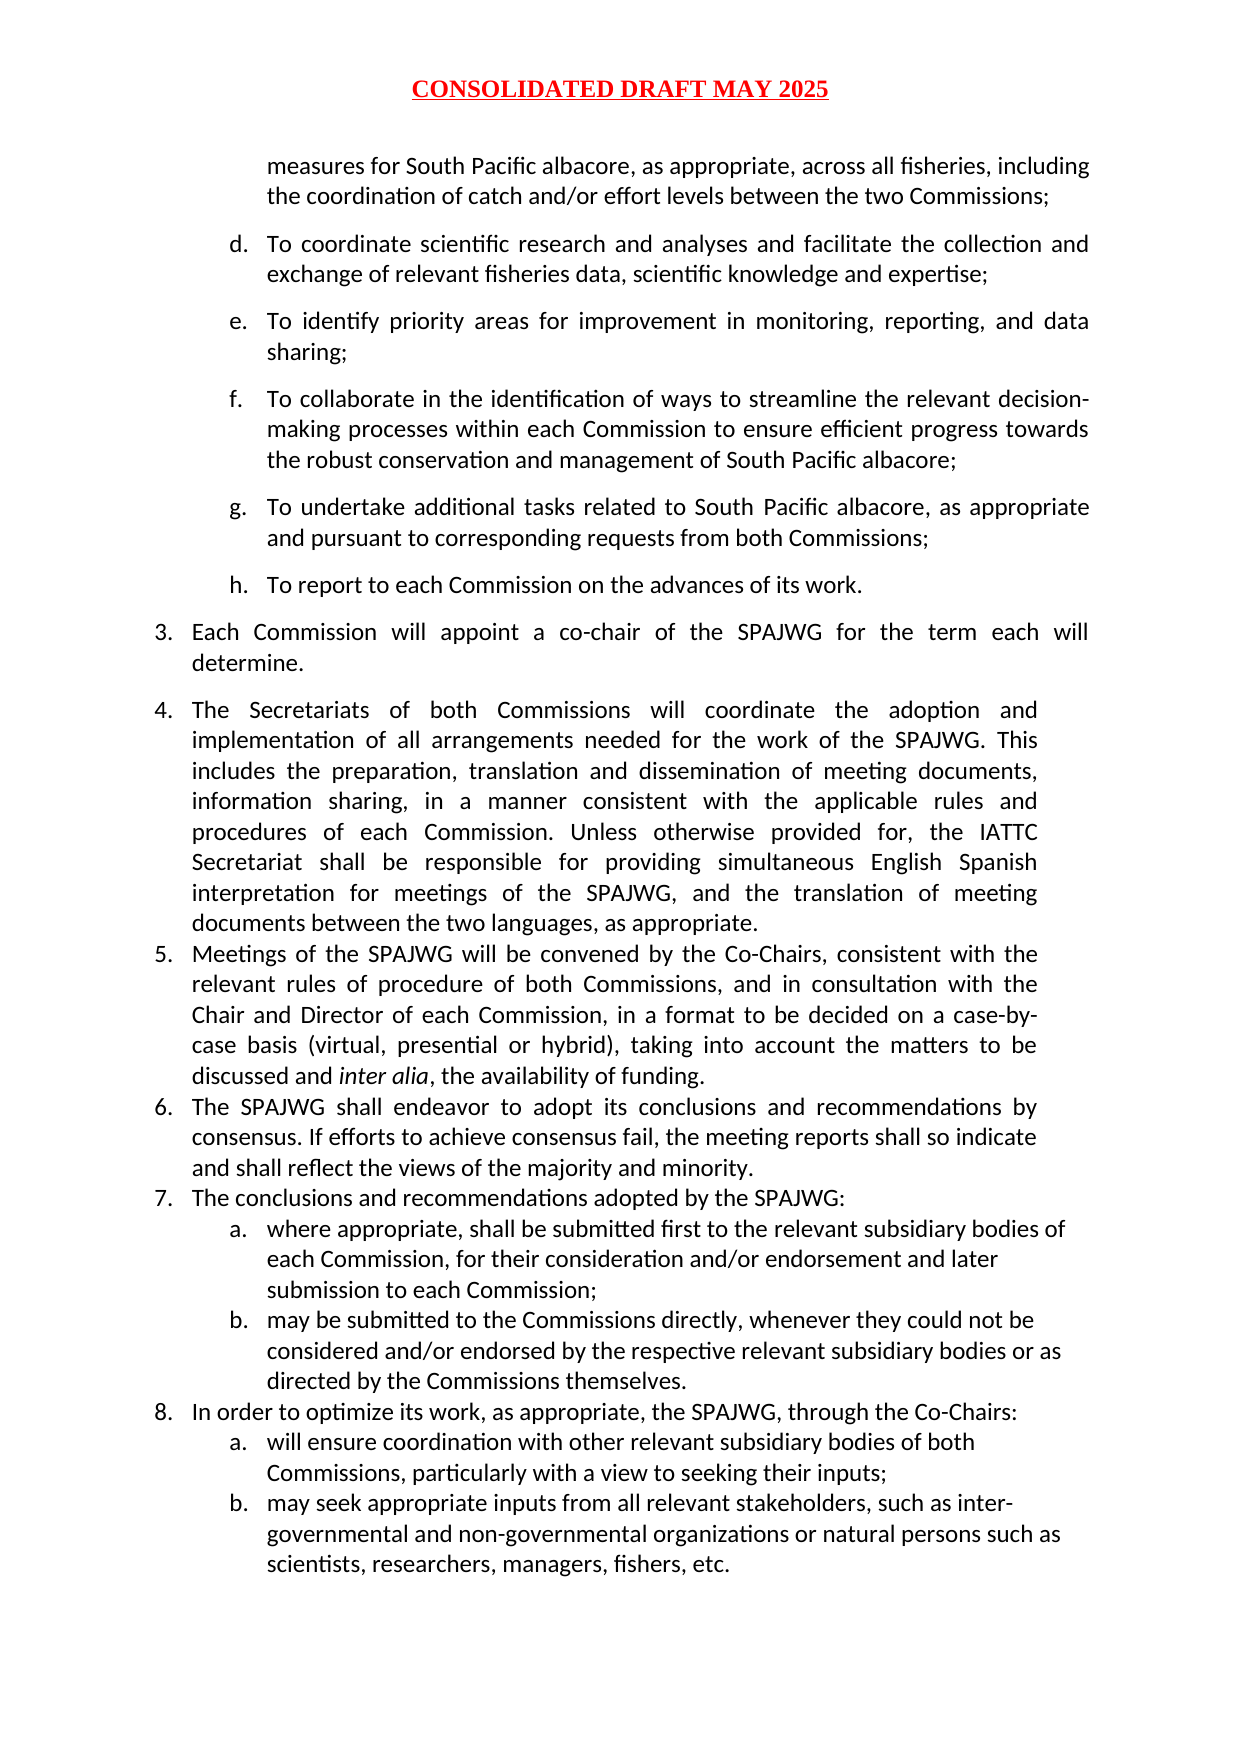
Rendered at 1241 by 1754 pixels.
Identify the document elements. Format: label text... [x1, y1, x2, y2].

list To report to each Commission on the advances of its work. [229, 569, 1090, 599]
list will ensure coordination with other relevant subsidiary bodies of both Commissions, particularly with a view to seeking their inputs; [229, 1426, 1090, 1487]
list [229, 150, 1090, 211]
list The SPAJWG shall endeavor to adopt its conclusions and recommendations by consensus. If efforts to achieve consensus fail, the meeting reports shall so indicate and shall reflect the views of the majority and minority. [154, 1091, 1039, 1182]
list To identify priority areas for improvement in monitoring, reporting, and data sharing; [229, 305, 1090, 366]
list may be submitted to the Commissions directly, whenever they could not be considered and/or endorsed by the respective relevant subsidiary bodies or as directed by the Commissions themselves. [229, 1304, 1090, 1396]
list The conclusions and recommendations adopted by the SPAJWG: [154, 1182, 1090, 1213]
list To undertake additional tasks related to South Pacific albacore, as appropriate and pursuant to corresponding requests from both Commissions; [229, 491, 1090, 552]
list Meetings of the SPAJWG will be convened by the Co-Chairs, consistent with the relevant rules of procedure of both Commissions, and in consultation with the Chair and Director of each Commission, in a format to be decided on a case-by-case basis (virtual, presential or hybrid), taking into account the matters to be discussed and inter alia, the availability of funding. [154, 938, 1039, 1091]
list The Secretariats of both Commissions will coordinate the adoption and implementation of all arrangements needed for the work of the SPAJWG. This includes the preparation, translation and dissemination of meeting documents, information sharing, in a manner consistent with the applicable rules and procedures of each Commission. Unless otherwise provided for, the IATTC Secretariat shall be responsible for providing simultaneous English Spanish interpretation for meetings of the SPAJWG, and the translation of meeting documents between the two languages, as appropriate. [154, 694, 1039, 938]
list To collaborate in the identification of ways to streamline the relevant decision-making processes within each Commission to ensure efficient progress towards the robust conservation and management of South Pacific albacore; [229, 383, 1090, 475]
list Each Commission will appoint a co-chair of the SPAJWG for the term each will determine. [154, 616, 1090, 677]
list where appropriate, shall be submitted first to the relevant subsidiary bodies of each Commission, for their consideration and/or endorsement and later submission to each Commission; [229, 1213, 1090, 1304]
list To coordinate scientific research and analyses and facilitate the collection and exchange of relevant fisheries data, scientific knowledge and expertise; [229, 228, 1090, 289]
list may seek appropriate inputs from all relevant stakeholders, such as inter-governmental and non-governmental organizations or natural persons such as scientists, researchers, managers, fishers, etc. [229, 1487, 1090, 1579]
list In order to optimize its work, as appropriate, the SPAJWG, through the Co-Chairs: [154, 1396, 1090, 1426]
